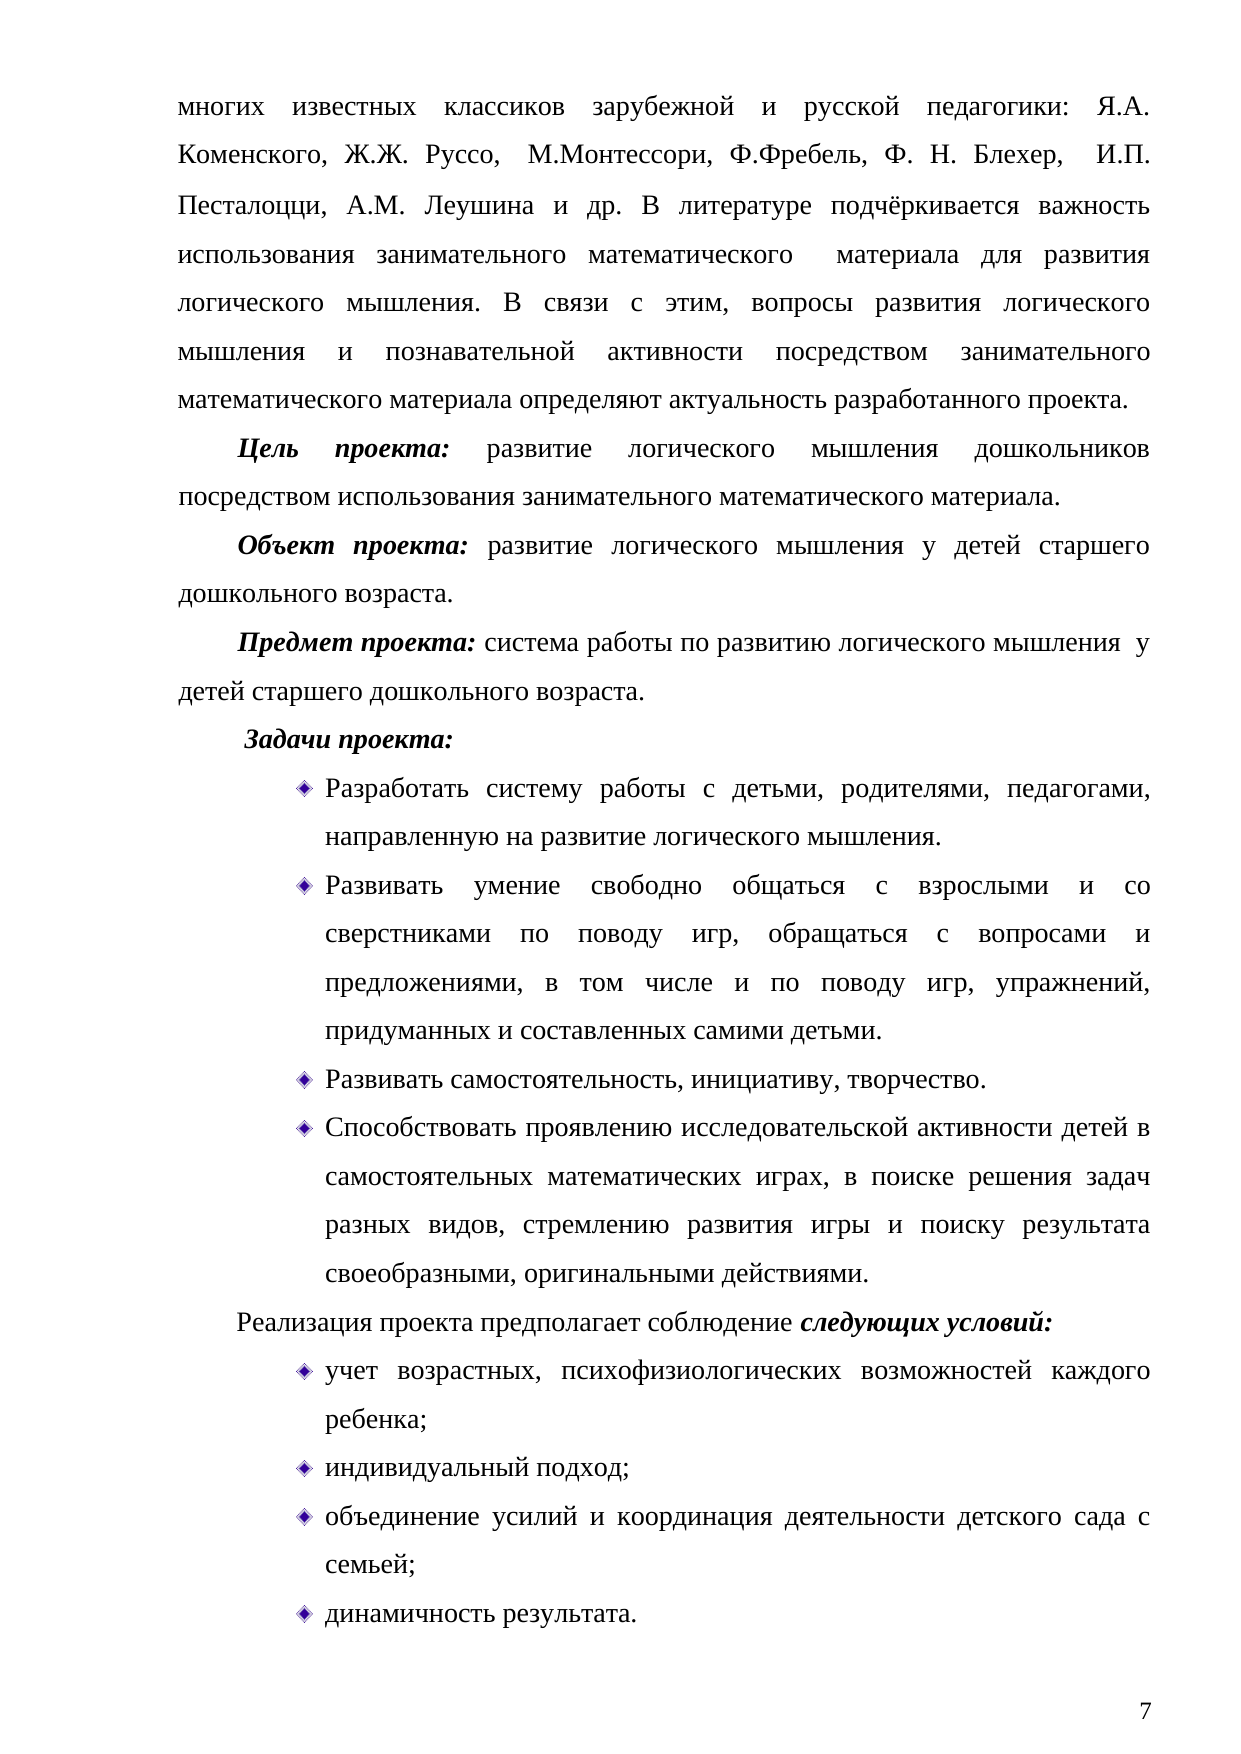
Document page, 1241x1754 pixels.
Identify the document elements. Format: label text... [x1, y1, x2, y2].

list индивидуальный подход; [295, 1450, 1152, 1483]
text Предмет проекта: система работы по развитию логического мышления у детей старшего дошкольного возраста. [178, 625, 1151, 706]
picture [296, 1605, 313, 1623]
list динамичность результата. [295, 1596, 1152, 1628]
text Реализация проекта предполагает соблюдение следующих условий: [177, 1304, 1152, 1337]
picture [296, 1071, 313, 1089]
list Развивать самостоятельность, инициативу, творчество. [295, 1062, 1152, 1094]
list учет возрастных, психофизиологических возможностей каждого ребенка; [295, 1353, 1152, 1434]
picture [296, 1120, 313, 1137]
list объединение усилий и координация деятельности детского сада с семьей; [295, 1499, 1152, 1580]
picture [296, 1363, 313, 1380]
picture [296, 780, 313, 797]
text Цель проекта: развитие логического мышления дошкольников посредством использования занимательного математического материала. [178, 431, 1151, 512]
list Развивать умение свободно общаться с взрослыми и со сверстниками по поводу игр, обращаться с вопросами и предложениями, в том числе и по поводу игр, упражнений, придуманных и составленных самими детьми. [295, 868, 1152, 1046]
picture [296, 1460, 313, 1477]
picture [296, 1508, 313, 1526]
list Разработать систему работы с детьми, родителями, педагогами, направленную на развитие логического мышления. [295, 771, 1152, 852]
list Способствовать проявлению исследовательской активности детей в самостоятельных математических играх, в поиске решения задач разных видов, стремлению развития игры и поиску результата своеобразными, оригинальными действиями. [295, 1110, 1152, 1288]
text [177, 89, 1152, 415]
text Задачи проекта: [178, 722, 1151, 754]
text Объект проекта: развитие логического мышления у детей старшего дошкольного возраста. [178, 528, 1151, 609]
picture [296, 877, 313, 895]
